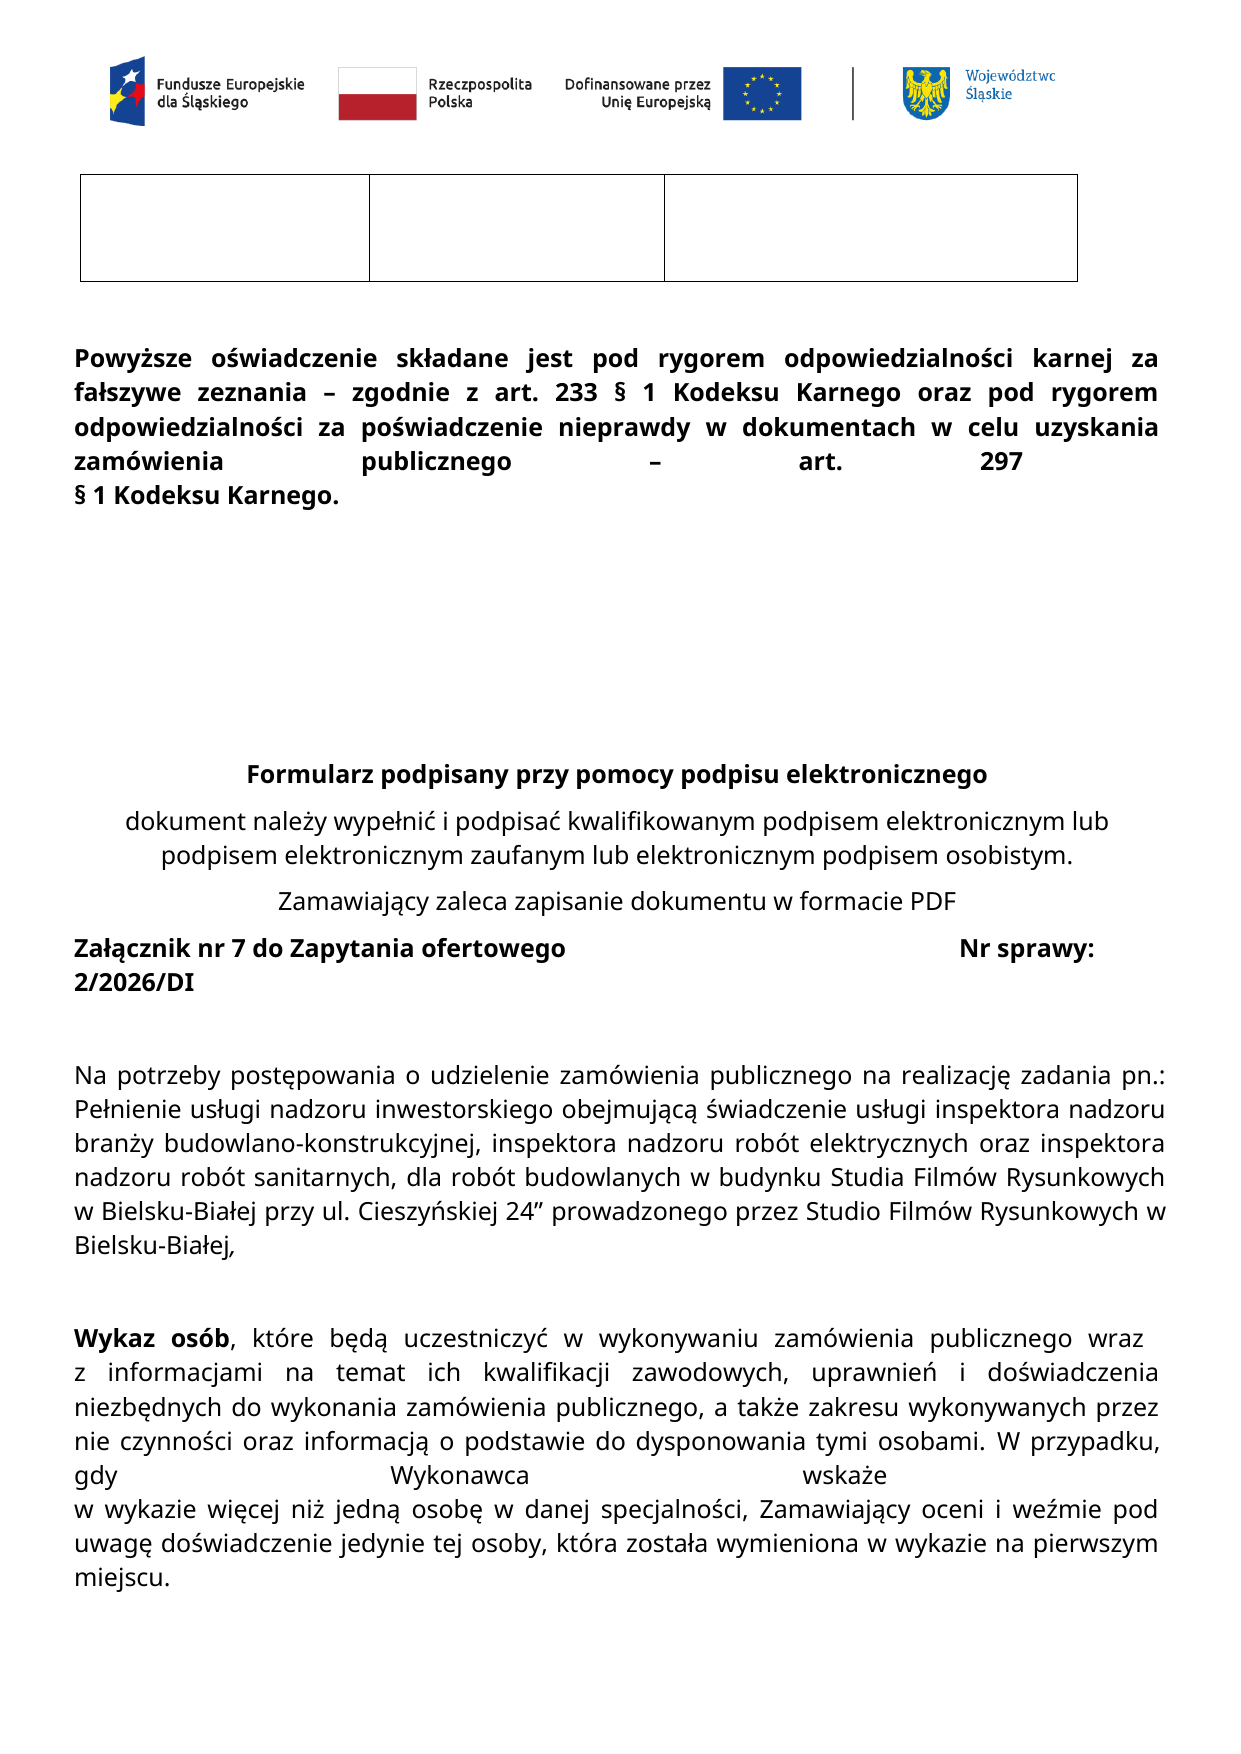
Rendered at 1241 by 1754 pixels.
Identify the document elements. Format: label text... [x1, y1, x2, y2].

text Załącznik nr 7 do Zapytania ofertowego Nr sprawy: 2/2026/DI [74, 930, 1160, 998]
picture [110, 56, 1055, 126]
text Na potrzeby postępowania o udzielenie zamówienia publicznego na realizację zadania pn.: Pełnienie usługi nadzoru inwestorskiego obejmującą świadczenie usługi inspektora nadzoru branży budowlano-konstrukcyjnej, inspektora nadzoru robót elektrycznych oraz inspektora nadzoru robót sanitarnych, dla robót budowlanych w budynku Studia Filmów Rysunkowych w Bielsku-Białej przy ul. Cieszyńskiej 24” prowadzonego przez Studio Filmów Rysunkowych w Bielsku-Białej, [74, 1058, 1166, 1262]
text Zamawiający zaleca zapisanie dokumentu w formacie PDF [74, 884, 1160, 918]
text dokument należy wypełnić i podpisać kwalifikowanym podpisem elektronicznym lub podpisem elektronicznym zaufanym lub elektronicznym podpisem osobistym. [74, 803, 1160, 871]
table_cell [81, 175, 369, 281]
text Powyższe oświadczenie składane jest pod rygorem odpowiedzialności karnej za fałszywe zeznania – zgodnie z art. 233 § 1 Kodeksu Karnego oraz pod rygorem odpowiedzialności za poświadczenie nieprawdy w dokumentach w celu uzyskania zamówienia publicznego – art. 297 § 1 Kodeksu Karnego. [74, 341, 1160, 511]
text Formularz podpisany przy pomocy podpisu elektronicznego [74, 757, 1160, 791]
table_cell [370, 175, 664, 281]
table_cell [665, 175, 1077, 281]
text Wykaz osób, które będą uczestniczyć w wykonywaniu zamówienia publicznego wraz z informacjami na temat ich kwalifikacji zawodowych, uprawnień i doświadczenia niezbędnych do wykonania zamówienia publicznego, a także zakresu wykonywanych przez nie czynności oraz informacją o podstawie do dysponowania tymi osobami. W przypadku, gdy Wykonawca wskaże w wykazie więcej niż jedną osobę w danej specjalności, Zamawiający oceni i weźmie pod uwagę doświadczenie jedynie tej osoby, która została wymieniona w wykazie na pierwszym miejscu. [74, 1321, 1160, 1593]
